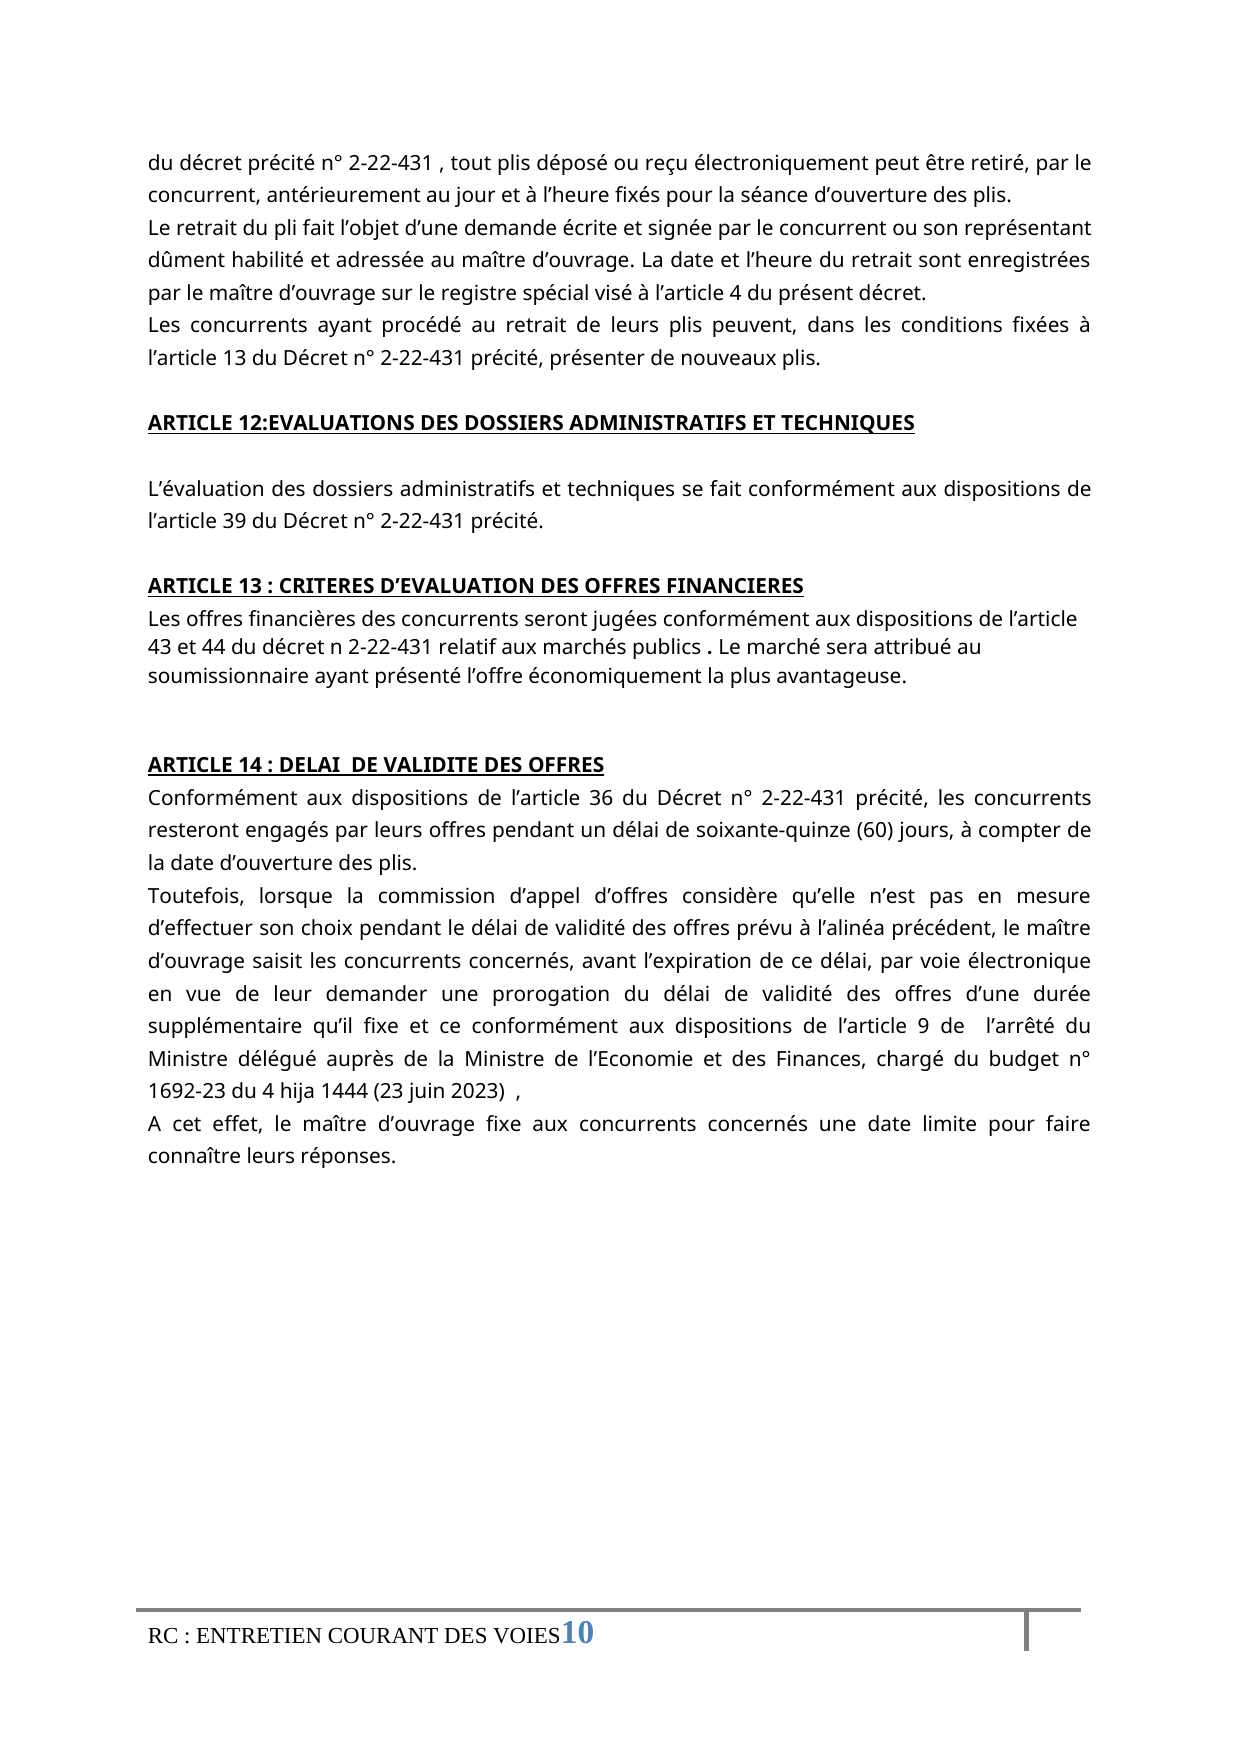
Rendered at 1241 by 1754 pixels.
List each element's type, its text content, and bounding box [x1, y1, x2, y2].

text Conformément aux dispositions de l’article 36 du Décret n° 2-22-431 précité, les concurrents resteront engagés par leurs offres pendant un délai de soixante-quinze (60) jours, à compter de la date d’ouverture des plis. [148, 783, 1093, 877]
text ARTICLE 13 : CRITERES D’EVALUATION DES OFFRES FINANCIERES [148, 571, 1093, 600]
text ARTICLE 14 : DELAI DE VALIDITE DES OFFRES [148, 750, 1093, 779]
text Le retrait du pli fait l’objet d’une demande écrite et signée par le concurrent ou son représentant dûment habilité et adressée au maître d’ouvrage. La date et l’heure du retrait sont enregistrées par le maître d’ouvrage sur le registre spécial visé à l’article 4 du présent décret. [148, 213, 1093, 306]
text Toutefois, lorsque la commission d’appel d’offres considère qu’elle n’est pas en mesure d’effectuer son choix pendant le délai de validité des offres prévu à l’alinéa précédent, le maître d’ouvrage saisit les concurrents concernés, avant l’expiration de ce délai, par voie électronique en vue de leur demander une prorogation du délai de validité des offres d’une durée supplémentaire qu’il fixe et ce conformément aux dispositions de l’article 9 de l’arrêté du Ministre délégué auprès de la Ministre de l’Economie et des Finances, chargé du budget n° 1692-23 du 4 hija 1444 (23 juin 2023) , [148, 881, 1093, 1105]
text A cet effet, le maître d’ouvrage fixe aux concurrents concernés une date limite pour faire connaître leurs réponses. [148, 1109, 1093, 1170]
text Les concurrents ayant procédé au retrait de leurs plis peuvent, dans les conditions fixées à l’article 13 du Décret n° 2-22-431 précité, présenter de nouveaux plis. [148, 311, 1093, 372]
text Les offres financières des concurrents seront jugées conformément aux dispositions de l’article 43 et 44 du décret n 2-22-431 relatif aux marchés publics . Le marché sera attribué au soumissionnaire ayant présenté l’offre économiquement la plus avantageuse. [148, 604, 1093, 689]
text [148, 148, 1093, 209]
text ARTICLE 12:EVALUATIONS DES DOSSIERS ADMINISTRATIFS ET TECHNIQUES [148, 408, 1093, 437]
text L’évaluation des dossiers administratifs et techniques se fait conformément aux dispositions de l’article 39 du Décret n° 2-22-431 précité. [148, 474, 1093, 535]
